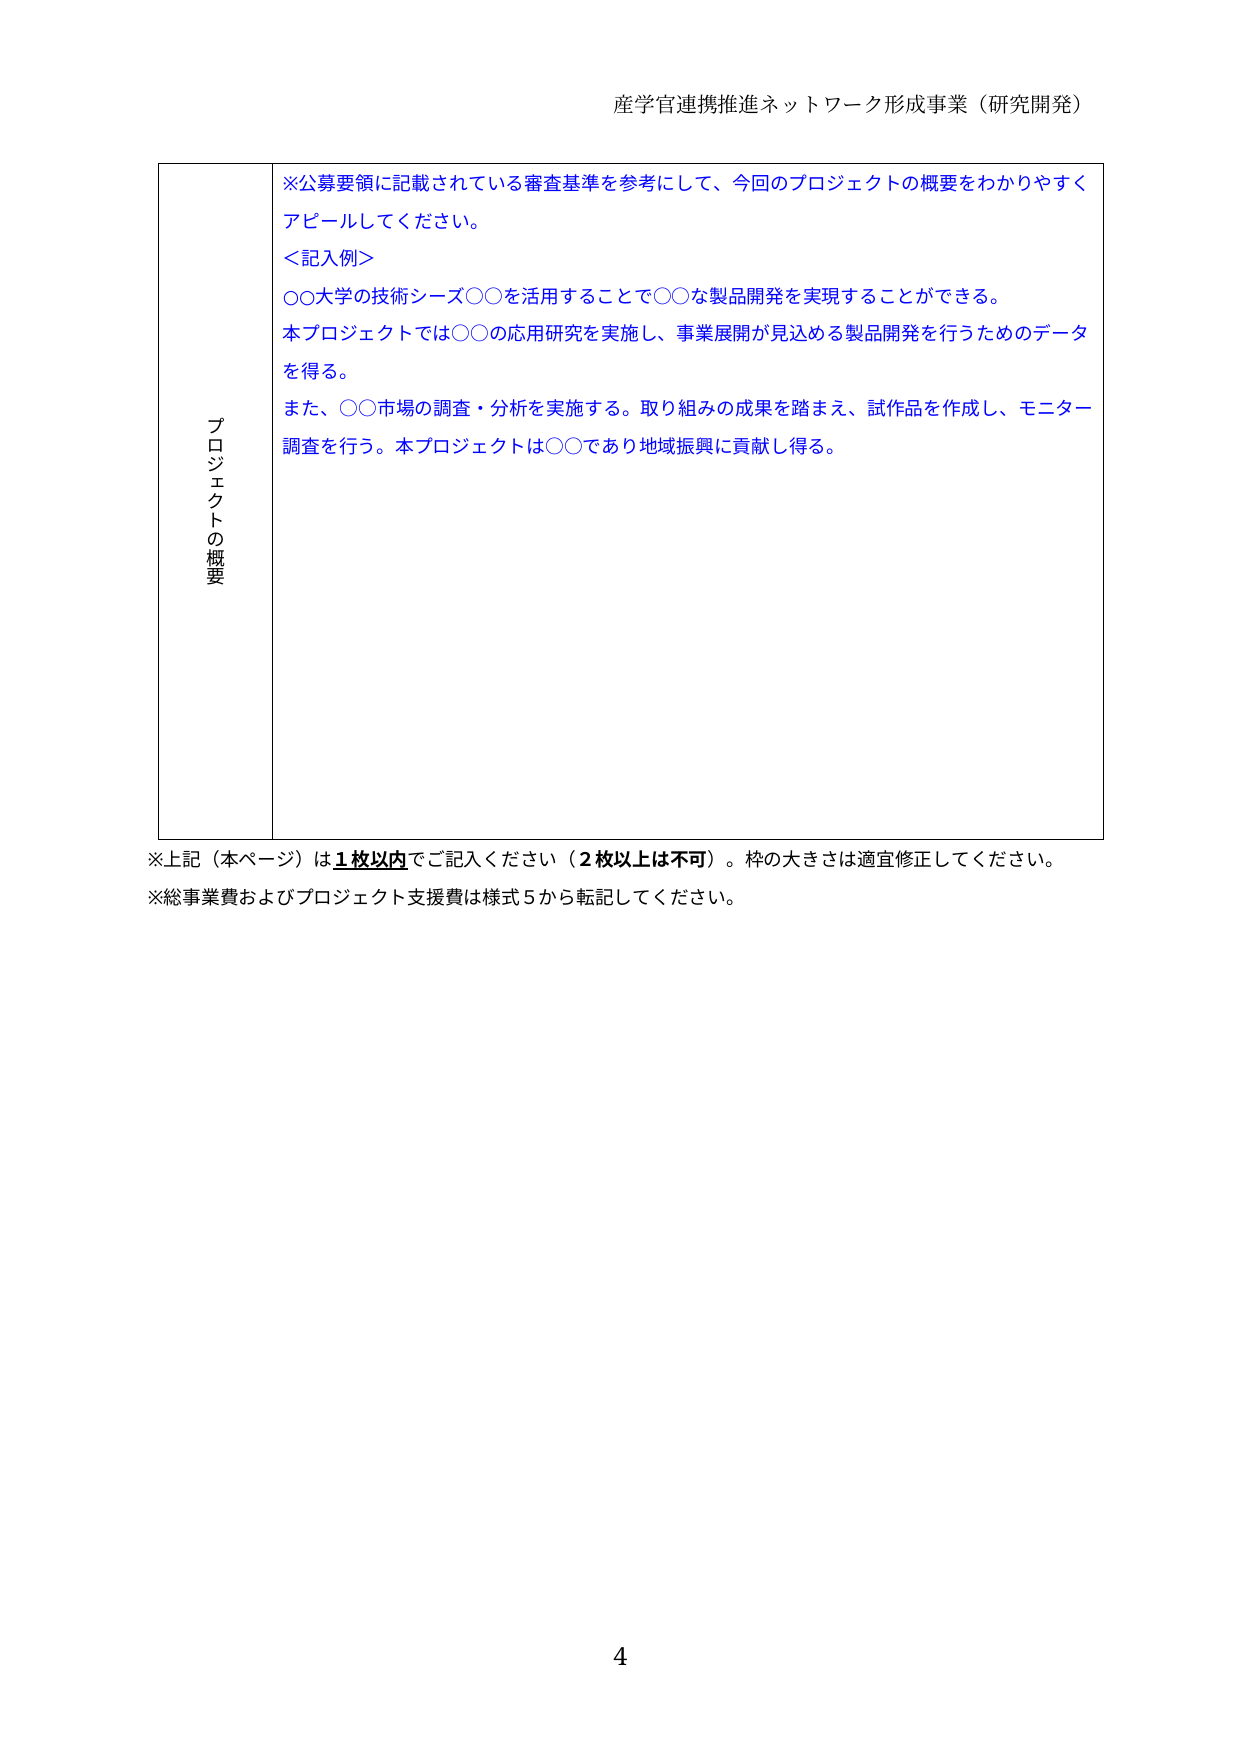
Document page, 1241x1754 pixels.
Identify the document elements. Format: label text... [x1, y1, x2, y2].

table_cell プロジェクトの概要 [159, 164, 272, 839]
text ※総事業費およびプロジェクト支援費は様式５から転記してください。 [148, 877, 1092, 915]
table_cell ※公募要領に記載されている審査基準を参考にして、今回のプロジェクトの概要をわかりやすくアピールしてください。 ＜記入例＞ ○○大学の技術シーズ○○を活用することで○○な製品開発を実現することができる。 本プロジェクトでは○○の応用研究を実施し、事業展開が見込める製品開発を行うためのデータを得る。 また、○○市場の調査・分析を実施する。取り組みの成果を踏まえ、試作品を作成し、モニター調査を行う。本プロジェクトは○○であり地域振興に貢献し得る。 [273, 164, 1103, 839]
text ※上記（本ページ）は１枚以内でご記入ください（２枚以上は不可）。枠の大きさは適宜修正してください。 [148, 840, 1092, 877]
